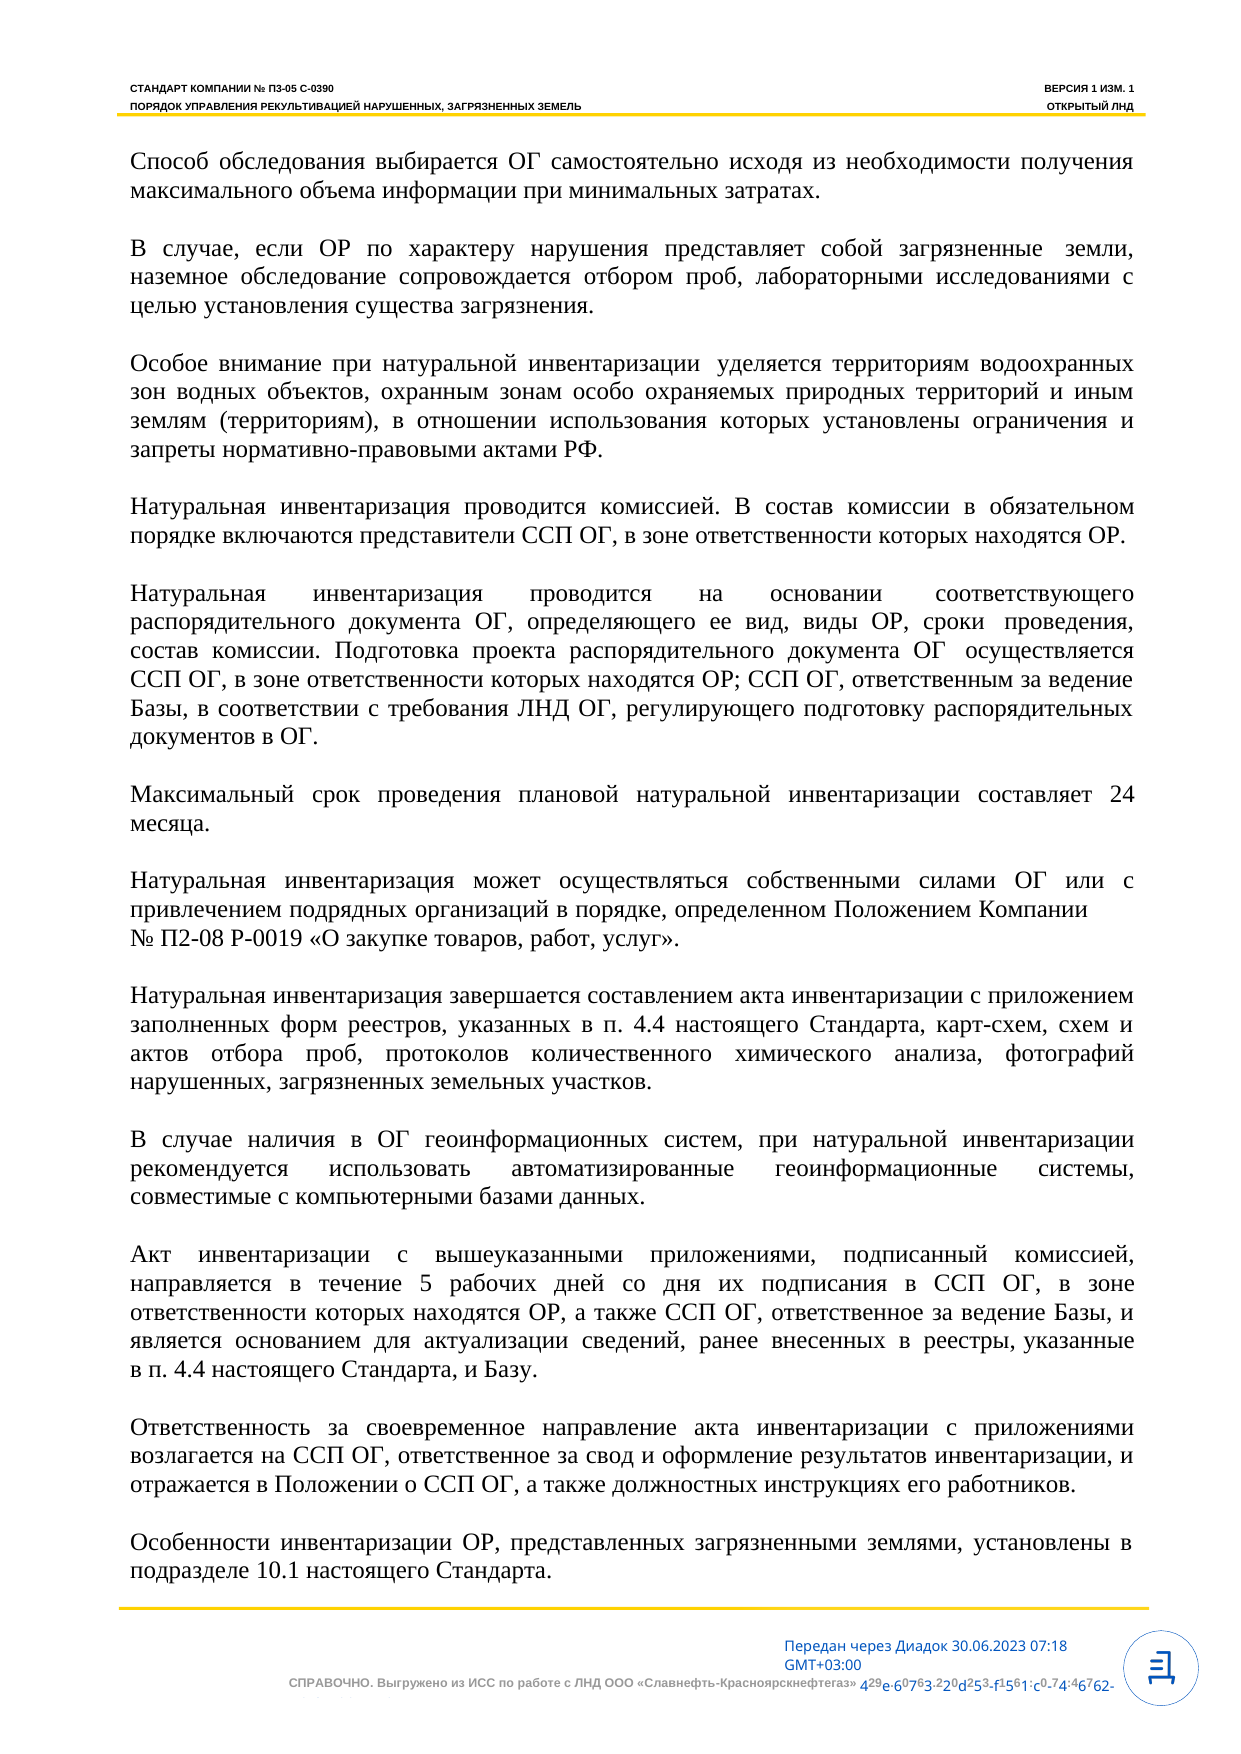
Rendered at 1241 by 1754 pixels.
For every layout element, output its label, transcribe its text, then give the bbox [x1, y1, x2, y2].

text Максимальный срок проведения плановой натуральной инвентаризации составляет 24 месяца. [130, 779, 1134, 836]
text В случае наличия в ОГ геоинформационных систем, при натуральной инвентаризации рекомендуется использовать автоматизированные геоинформационные системы, совместимые с компьютерными базами данных. [130, 1124, 1134, 1210]
text Особое внимание при натуральной инвентаризации уделяется территориям водоохранных зон водных объектов, охранным зонам особо охраняемых природных территорий и иным землям (территориям), в отношении использования которых установлены ограничения и запреты нормативно-правовыми актами РФ. [130, 348, 1134, 463]
text Способ обследования выбирается ОГ самостоятельно исходя из необходимости получения максимального объема информации при минимальных затратах. [130, 146, 1134, 204]
text Натуральная инвентаризация может осуществляться собственными силами ОГ или с привлечением подрядных организаций в порядке, определенном Положением Компании [130, 865, 1134, 923]
text Ответственность за своевременное направление акта инвентаризации с приложениями возлагается на ССП ОГ, ответственное за свод и оформление результатов инвентаризации, и отражается в Положении о ССП ОГ, а также должностных инструкциях его работников. [130, 1412, 1134, 1498]
text В случае, если ОР по характеру нарушения представляет собой загрязненные земли, наземное обследование сопровождается отбором проб, лабораторными исследованиями с целью установления существа загрязнения. [130, 233, 1134, 319]
text Акт инвентаризации с вышеуказанными приложениями, подписанный комиссией, направляется в течение 5 рабочих дней со дня их подписания в ССП ОГ, в зоне ответственности которых находятся ОР, а также ССП ОГ, ответственное за ведение Базы, и является основанием для актуализации сведений, ранее внесенных в реестры, указанные в п. 4.4 настоящего Стандарта, и Базу. [130, 1239, 1134, 1383]
text Натуральная инвентаризация завершается составлением акта инвентаризации с приложением заполненных форм реестров, указанных в п. 4.4 настоящего Стандарта, карт-схем, схем и актов отбора проб, протоколов количественного химического анализа, фотографий нарушенных, загрязненных земельных участков. [130, 980, 1134, 1095]
text № П2-08 Р-0019 «О закупке товаров, работ, услуг». [130, 923, 1159, 951]
text Натуральная инвентаризация проводится на основании соответствующего распорядительного документа ОГ, определяющего ее вид, виды ОР, сроки проведения, состав комиссии. Подготовка проекта распорядительного документа ОГ осуществляется ССП ОГ, в зоне ответственности которых находятся ОР; ССП ОГ, ответственным за ведение Базы, в соответствии с требования ЛНД ОГ, регулирующего подготовку распорядительных документов в ОГ. [130, 578, 1134, 750]
picture [709, 1587, 1241, 1734]
text Особенности инвентаризации ОР, представленных загрязненными землями, установлены в подразделе 10.1 настоящего Стандарта. [130, 1527, 1133, 1584]
text Натуральная инвентаризация проводится комиссией. В состав комиссии в обязательном порядке включаются представители ССП ОГ, в зоне ответственности которых находятся ОР. [130, 491, 1134, 549]
